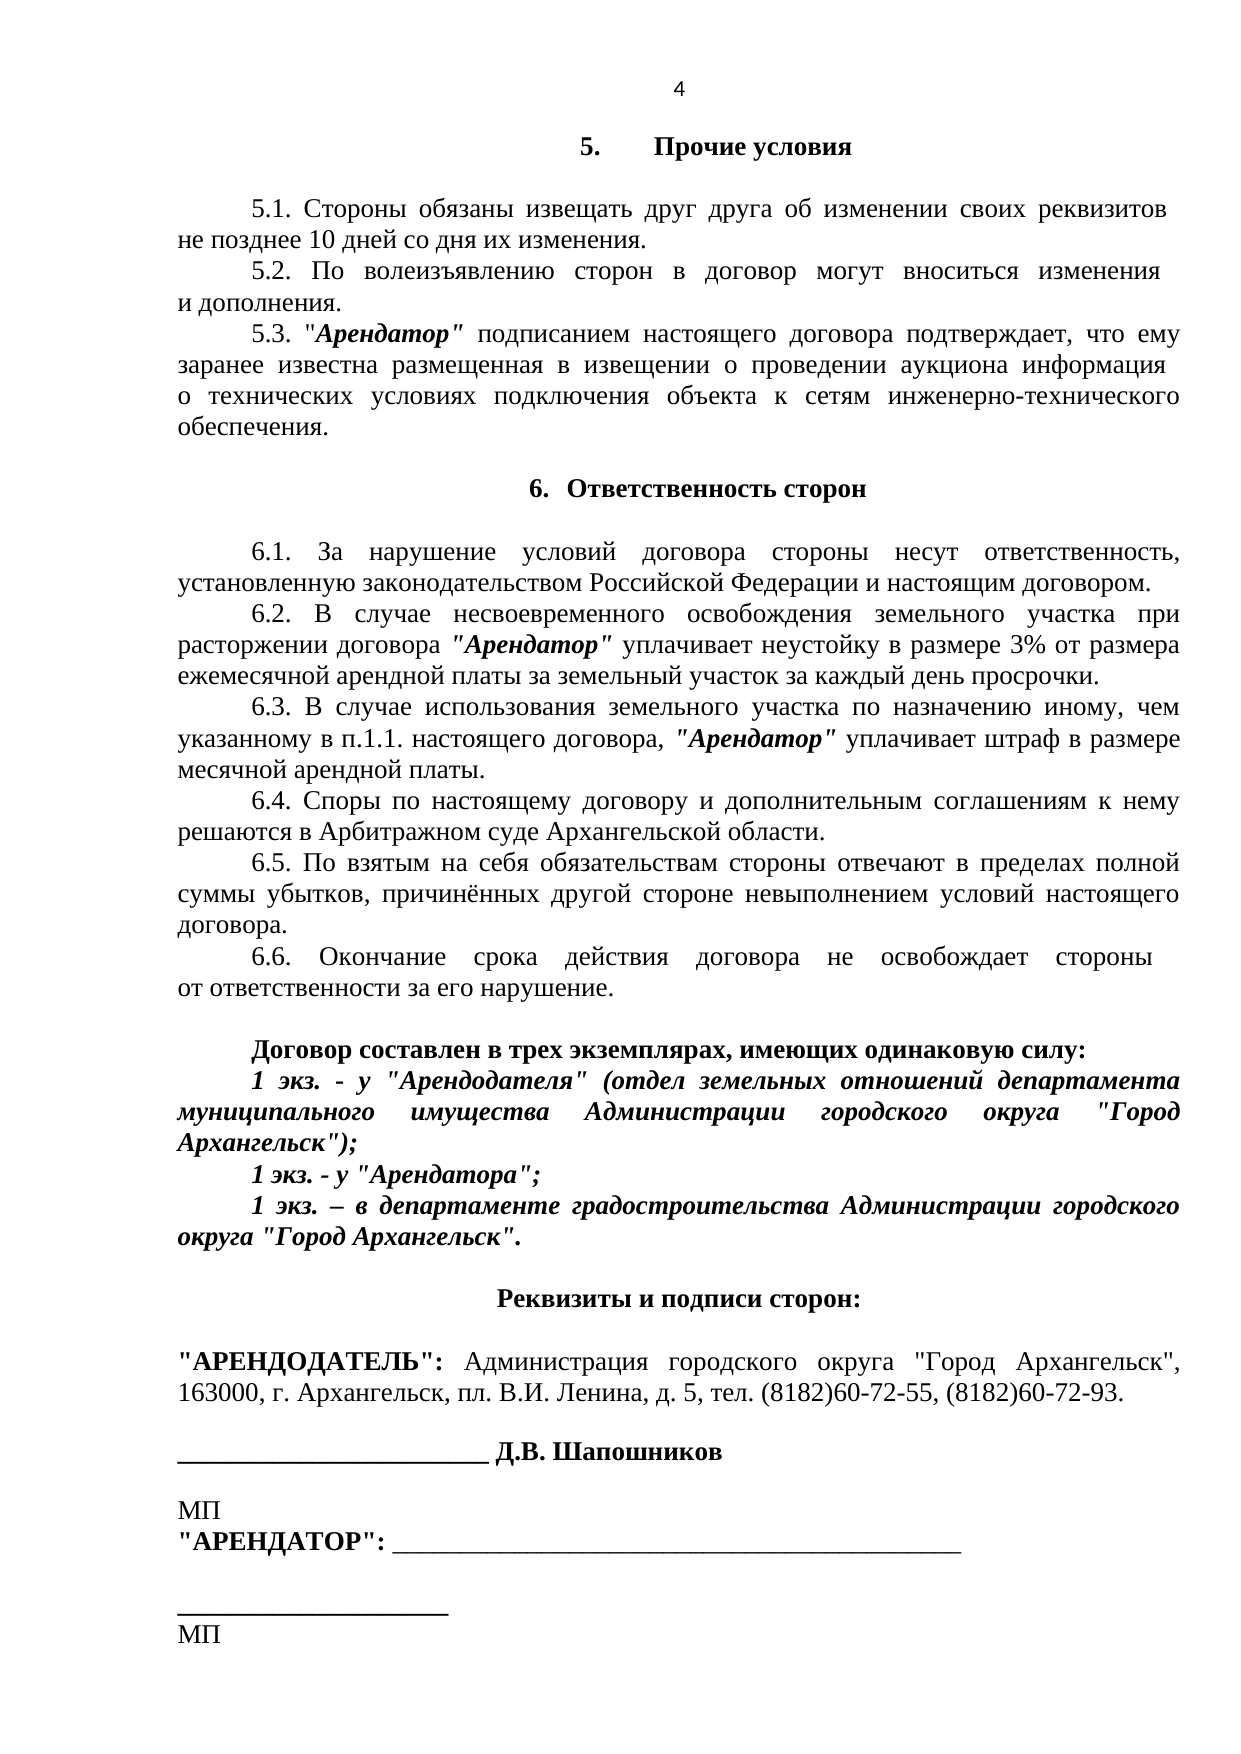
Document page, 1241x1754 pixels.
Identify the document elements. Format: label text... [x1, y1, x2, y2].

text 6.1. За нарушение условий договора стороны несут ответственность, установленную законодательством Российской Федерации и настоящим договором. [177, 535, 1181, 597]
list Ответственность сторон [215, 472, 1181, 504]
text _______________________ Д.В. Шапошников [177, 1435, 1181, 1466]
text 5.3. "Арендатор" подписанием настоящего договора подтверждает, что ему заранее известна размещенная в извещении о проведении аукциона информация о технических условиях подключения объекта к сетям инженерно-технического обеспечения. [177, 317, 1181, 441]
text 1 экз. – в департаменте градостроительства Администрации городского округа "Город Архангельск". [177, 1189, 1181, 1251]
text 6.2. В случае несвоевременного освобождения земельного участка при расторжении договора "Арендатор" уплачивает неустойку в размере 3% от размера ежемесячной арендной платы за земельный участок за каждый день просрочки. [177, 597, 1181, 691]
text МП [177, 1619, 1181, 1650]
text 6.4. Споры по настоящему договору и дополнительным соглашениям к нему решаются в Арбитражном суде Архангельской области. [177, 784, 1181, 846]
text ____________________ [177, 1587, 1181, 1619]
text "АРЕНДОДАТЕЛЬ": Администрация городского округа "Город Архангельск", 163000, г. Архангельск, пл. В.И. Ленина, д. 5, тел. (8182)60-72-55, (8182)60-72-93. [177, 1344, 1181, 1407]
text 6.3. В случае использования земельного участка по назначению иному, чем указанному в п.1.1. настоящего договора, "Арендатор" уплачивает штраф в размере месячной арендной платы. [177, 691, 1181, 784]
list Прочие условия [177, 130, 1181, 161]
text 6.5. По взятым на себя обязательствам стороны отвечают в пределах полной суммы убытков, причинённых другой стороне невыполнением условий настоящего договора. [177, 846, 1181, 940]
text "АРЕНДАТОР": __________________________________________ [177, 1525, 1181, 1556]
text 5.2. По волеизъявлению сторон в договор могут вноситься изменения и дополнения. [177, 254, 1181, 317]
text МП [177, 1494, 1181, 1525]
text Реквизиты и подписи сторон: [177, 1282, 1181, 1313]
text Договор составлен в трех экземплярах, имеющих одинаковую силу: [177, 1033, 1181, 1064]
text 1 экз. - у "Арендатора"; [177, 1158, 1181, 1189]
text 1 экз. - у "Арендодателя" (отдел земельных отношений департамента муниципального имущества Администрации городского округа "Город Архангельск"); [177, 1064, 1181, 1158]
text 6.6. Окончание срока действия договора не освобождает стороны от ответственности за его нарушение. [177, 940, 1181, 1002]
text 5.1. Стороны обязаны извещать друг друга об изменении своих реквизитов не позднее 10 дней со дня их изменения. [177, 192, 1181, 254]
